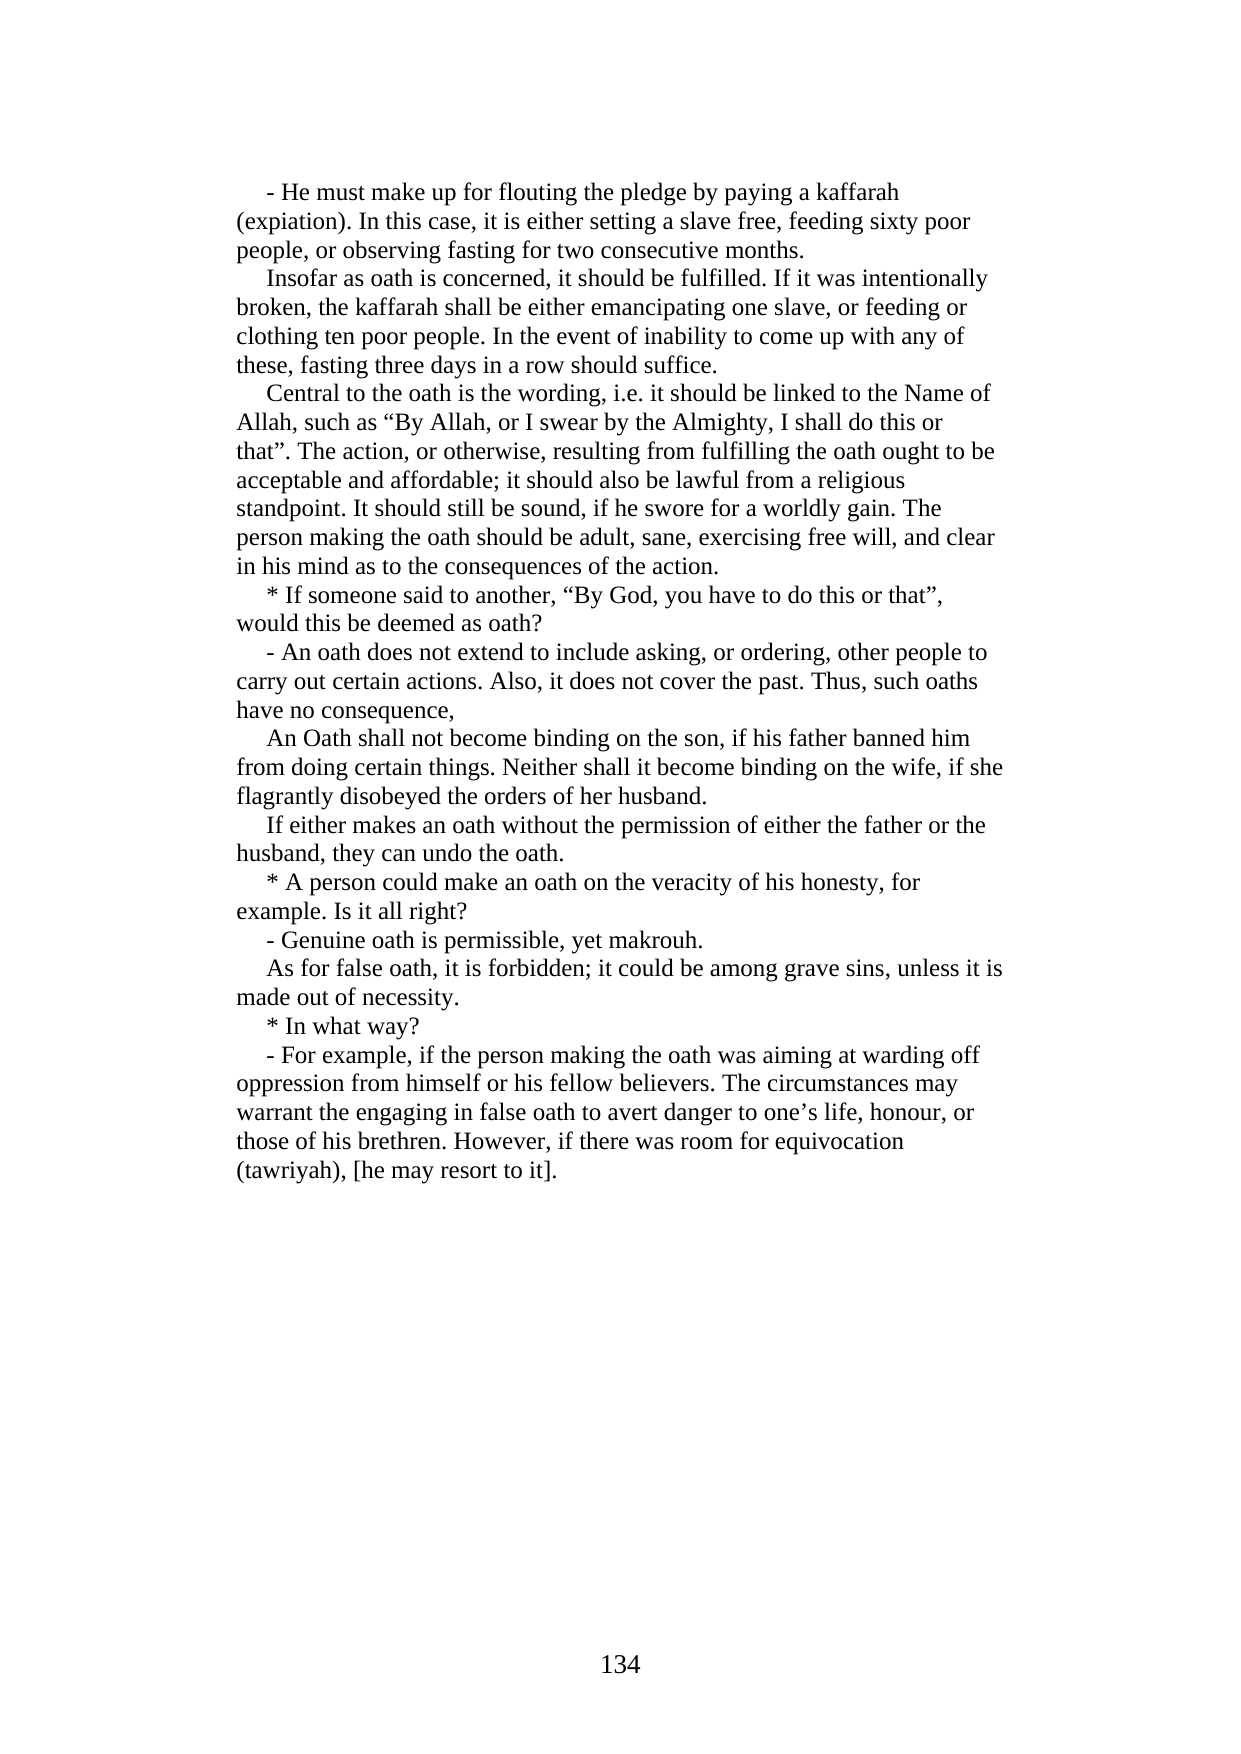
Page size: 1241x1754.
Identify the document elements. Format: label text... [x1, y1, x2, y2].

text If either makes an oath without the permission of either the father or the husband, they can undo the oath. [236, 810, 1004, 867]
text - He must make up for flouting the pledge by paying a kaffarah (expiation). In this case, it is either setting a slave free, feeding sixty poor people, or observing fasting for two consecutive months. [236, 177, 1004, 263]
text Central to the oath is the wording, i.e. it should be linked to the Name of Allah, such as “By Allah, or I swear by the Almighty, I shall do this or that”. The action, or otherwise, resulting from fulfilling the oath ought to be acceptable and affordable; it should also be lawful from a religious standpoint. It should still be sound, if he swore for a worldly gain. The person making the oath should be adult, sane, exercising free will, and clear in his mind as to the consequences of the action. [236, 378, 1004, 580]
text Insofar as oath is concerned, it should be fulfilled. If it was intentionally broken, the kaffarah shall be either emancipating one slave, or feeding or clothing ten poor people. In the event of inability to come up with any of these, fasting three days in a row should suffice. [236, 263, 1004, 378]
text * A person could make an oath on the veracity of his honesty, for example. Is it all right? [236, 867, 1004, 925]
text - An oath does not extend to include asking, or ordering, other people to carry out certain actions. Also, it does not cover the past. Thus, such oaths have no consequence, [236, 637, 1004, 723]
text - Genuine oath is permissible, yet makrouh. [236, 925, 1004, 953]
text An Oath shall not become binding on the son, if his father banned him from doing certain things. Neither shall it become binding on the wife, if she flagrantly disobeyed the orders of her husband. [236, 723, 1004, 810]
text * In what way? [236, 1011, 1004, 1040]
text - For example, if the person making the oath was aiming at warding off oppression from himself or his fellow believers. The circumstances may warrant the engaging in false oath to avert danger to one’s life, honour, or those of his brethren. However, if there was room for equivocation (tawriyah), [he may resort to it]. [236, 1040, 1004, 1183]
text * If someone said to another, “By God, you have to do this or that”, would this be deemed as oath? [236, 580, 1004, 637]
text As for false oath, it is forbidden; it could be among grave sins, unless it is made out of necessity. [236, 953, 1004, 1011]
